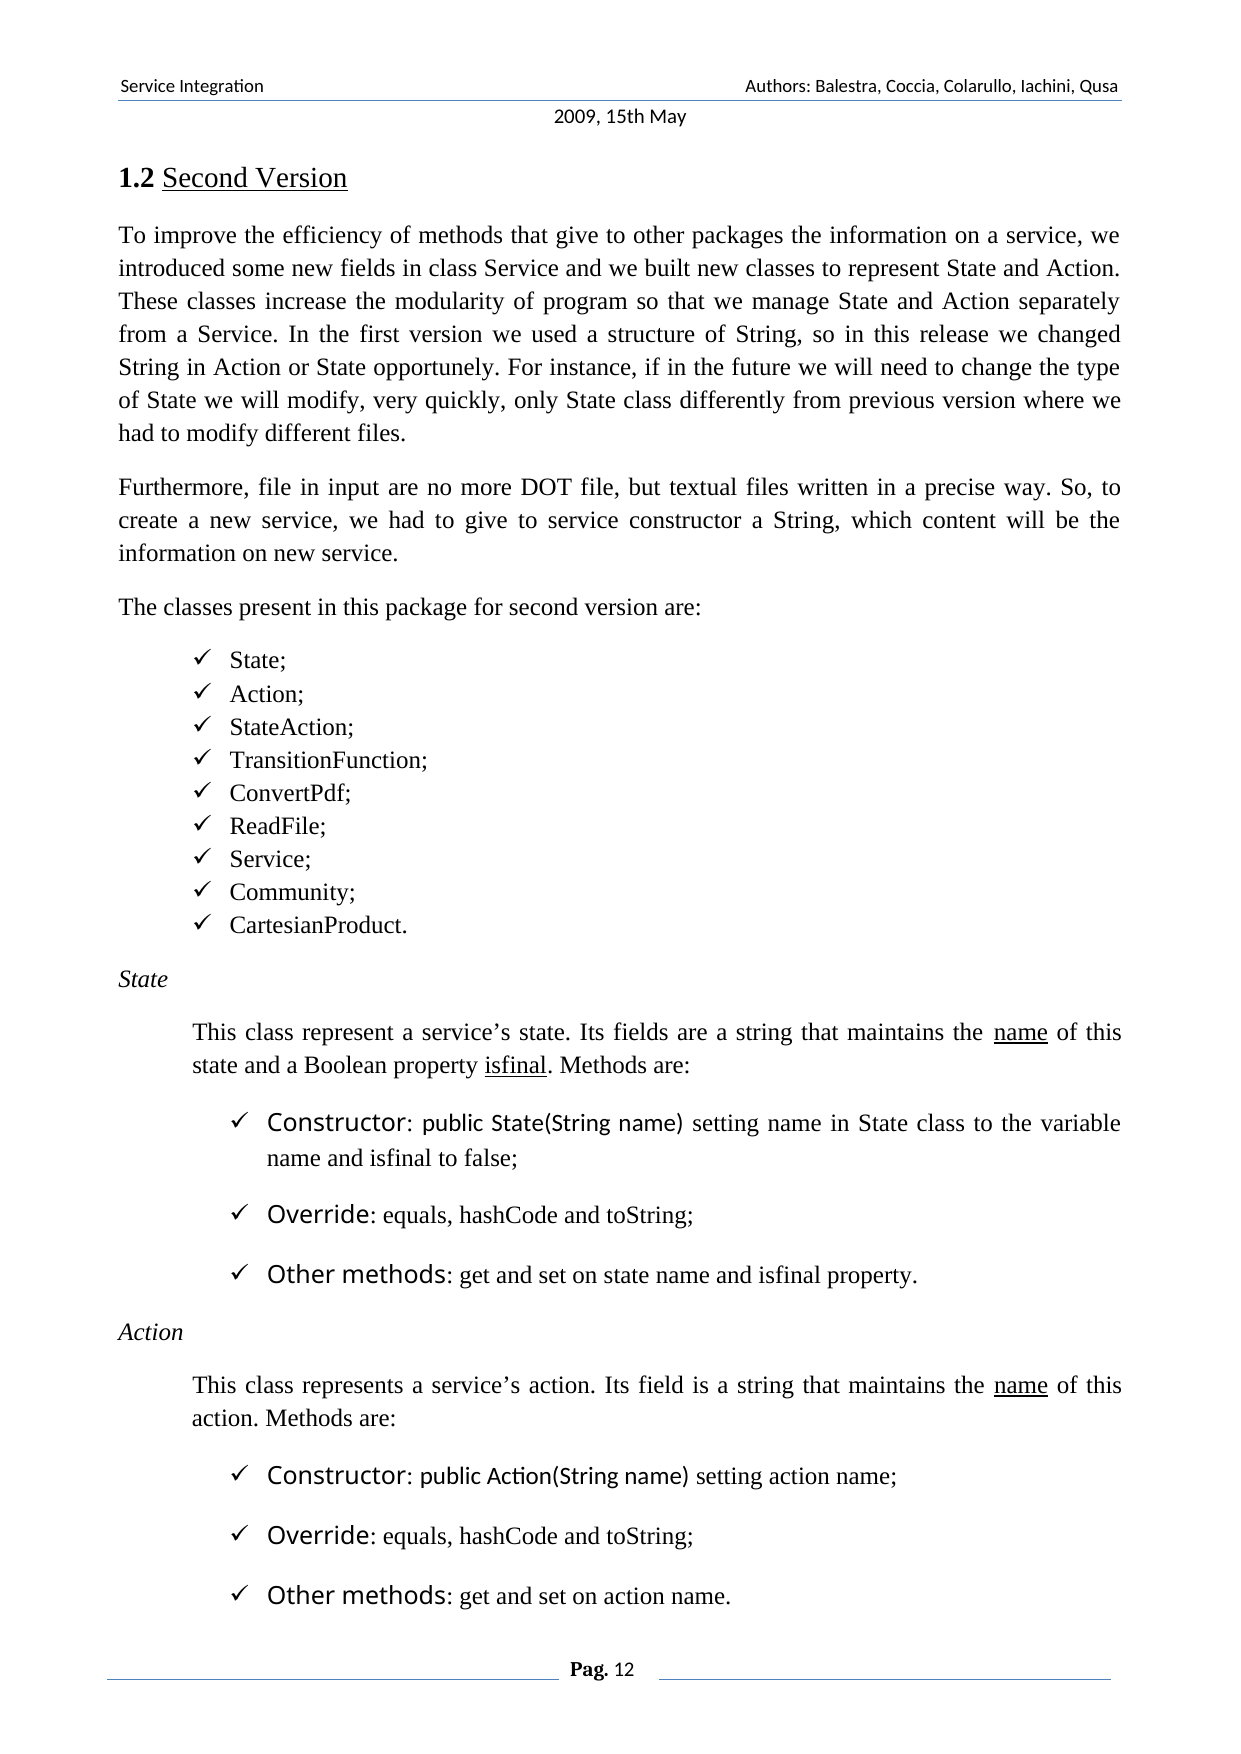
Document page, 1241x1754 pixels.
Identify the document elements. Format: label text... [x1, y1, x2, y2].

text This class represent a service’s state. Its fields are a string that maintains the name of this state and a Boolean property isfinal. Methods are: [192, 1017, 1122, 1079]
list Override: equals, hashCode and toString; [229, 1197, 1122, 1231]
list Service; [192, 844, 1122, 872]
list TransitionFunction; [192, 745, 1122, 773]
list Other methods: get and set on state name and isfinal property. [229, 1257, 1122, 1291]
text To improve the efficiency of methods that give to other packages the information on a service, we introduced some new fields in class Service and we built new classes to represent State and Action. These classes increase the modularity of program so that we manage State and Action separately from a Service. In the first version we used a structure of String, so in this release we changed String in Action or State opportunely. For instance, if in the future we will need to change the type of State we will modify, very quickly, only State class differently from previous version where we had to modify different files. [118, 220, 1122, 447]
list CartesianProduct. [192, 910, 1122, 938]
text 1.2 Second Version [118, 161, 1122, 194]
list Other methods: get and set on action name. [229, 1577, 1122, 1611]
list StateAction; [192, 712, 1122, 740]
list Constructor: public State(String name) setting name in State class to the variable name and isfinal to false; [229, 1104, 1122, 1171]
list State; [192, 646, 1122, 674]
text The classes present in this package for second version are: [118, 592, 1122, 621]
list Constructor: public Action(String name) setting action name; [229, 1457, 1122, 1491]
list ReadFile; [192, 811, 1122, 839]
text Furthermore, file in input are no more DOT file, but textual files written in a precise way. So, to create a new service, we had to give to service constructor a String, which content will be the information on new service. [118, 472, 1122, 567]
list Action; [192, 679, 1122, 707]
text State [118, 964, 1122, 992]
text Action [118, 1317, 1122, 1345]
list Community; [192, 877, 1122, 906]
list Override: equals, hashCode and toString; [229, 1517, 1122, 1551]
list ConvertPdf; [192, 778, 1122, 806]
text This class represents a service’s action. Its field is a string that maintains the name of this action. Methods are: [192, 1370, 1122, 1432]
